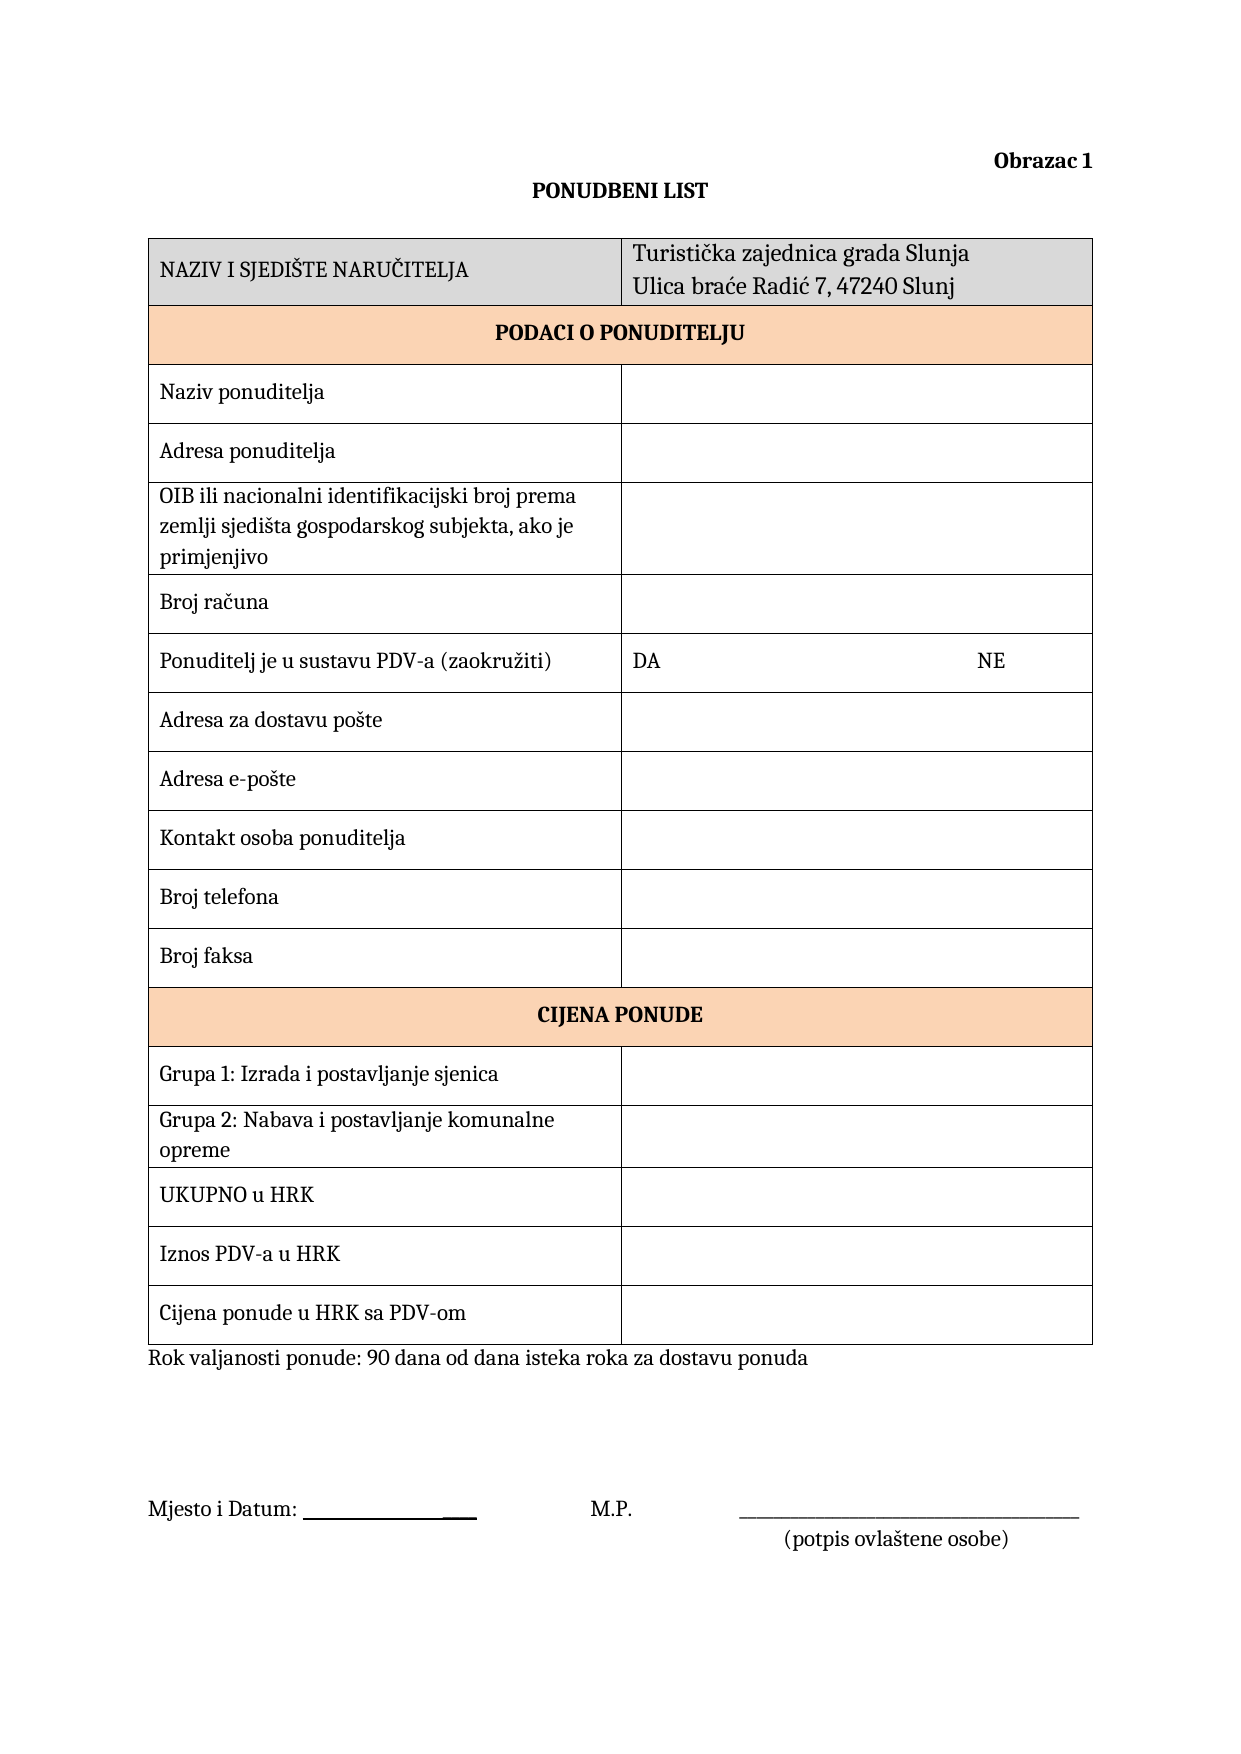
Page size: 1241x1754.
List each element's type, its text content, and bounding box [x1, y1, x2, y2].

table_cell Ponuditelj je u sustavu PDV-a (zaokružiti) [149, 634, 621, 692]
table_cell Adresa e-pošte [149, 752, 621, 810]
table_cell [622, 752, 1092, 810]
table_cell Broj računa [149, 575, 621, 633]
table_cell Adresa za dostavu pošte [149, 693, 621, 751]
table_cell [622, 929, 1092, 987]
table_cell [622, 693, 1092, 751]
text Mjesto i Datum: ____ M.P. ________________________________________ [148, 1496, 1093, 1522]
table_cell PODACI O PONUDITELJU [149, 306, 1092, 364]
table_cell Grupa 2: Nabava i postavljanje komunalne opreme [149, 1106, 621, 1167]
table_cell Grupa 1: Izrada i postavljanje sjenica [149, 1047, 621, 1105]
table_cell Broj telefona [149, 870, 621, 928]
table_cell Cijena ponude u HRK sa PDV-om [149, 1286, 621, 1344]
table_cell Kontakt osoba ponuditelja [149, 811, 621, 869]
table_cell UKUPNO u HRK [149, 1168, 621, 1226]
table_cell [622, 1047, 1092, 1105]
table_cell [622, 1168, 1092, 1226]
table_cell [622, 575, 1092, 633]
table_cell [622, 483, 1092, 574]
table_cell [622, 811, 1092, 869]
table_cell [622, 870, 1092, 928]
table_cell Broj faksa [149, 929, 621, 987]
table_cell [622, 1286, 1092, 1344]
table_cell CIJENA PONUDE [149, 988, 1092, 1046]
text Rok valjanosti ponude: 90 dana od dana isteka roka za dostavu ponuda [148, 1345, 1093, 1371]
table_cell [622, 365, 1092, 423]
table_cell [622, 424, 1092, 482]
table_cell [622, 1106, 1092, 1167]
table_header NAZIV I SJEDIŠTE NARUČITELJA [149, 239, 621, 305]
table_cell [622, 1227, 1092, 1285]
text PONUDBENI LIST [148, 178, 1093, 204]
text Obrazac 1 [148, 148, 1093, 174]
table_header Turistička zajednica grada Slunja Ulica braće Radić 7, 47240 Slunj [622, 239, 1092, 305]
table_cell OIB ili nacionalni identifikacijski broj prema zemlji sjedišta gospodarskog subjekta, ako je primjenjivo [149, 483, 621, 574]
table_cell Iznos PDV-a u HRK [149, 1227, 621, 1285]
table_cell Naziv ponuditelja [149, 365, 621, 423]
table_cell DA NE [622, 634, 1092, 692]
text (potpis ovlaštene osobe) [148, 1526, 1093, 1553]
table_cell Adresa ponuditelja [149, 424, 621, 482]
